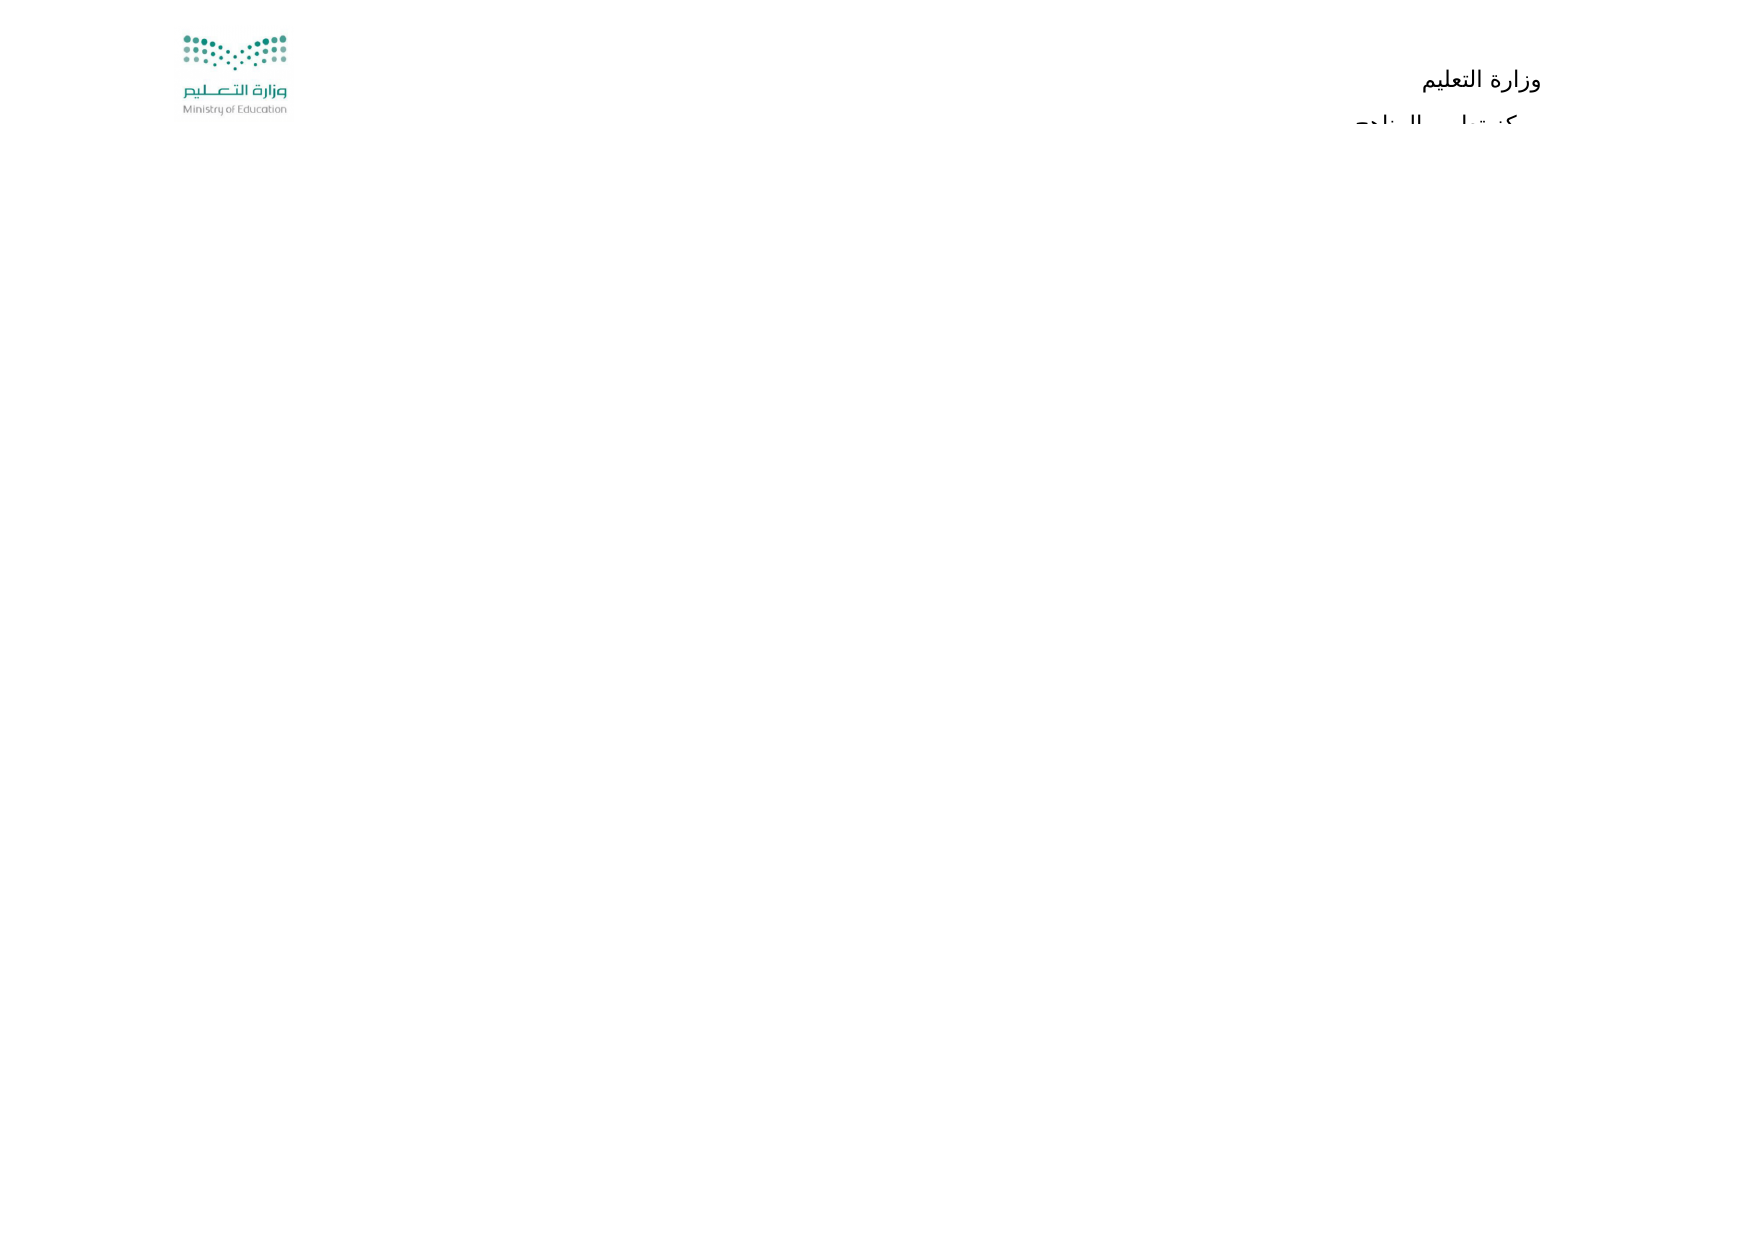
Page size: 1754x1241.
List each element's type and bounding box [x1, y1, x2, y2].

picture [173, 25, 294, 122]
